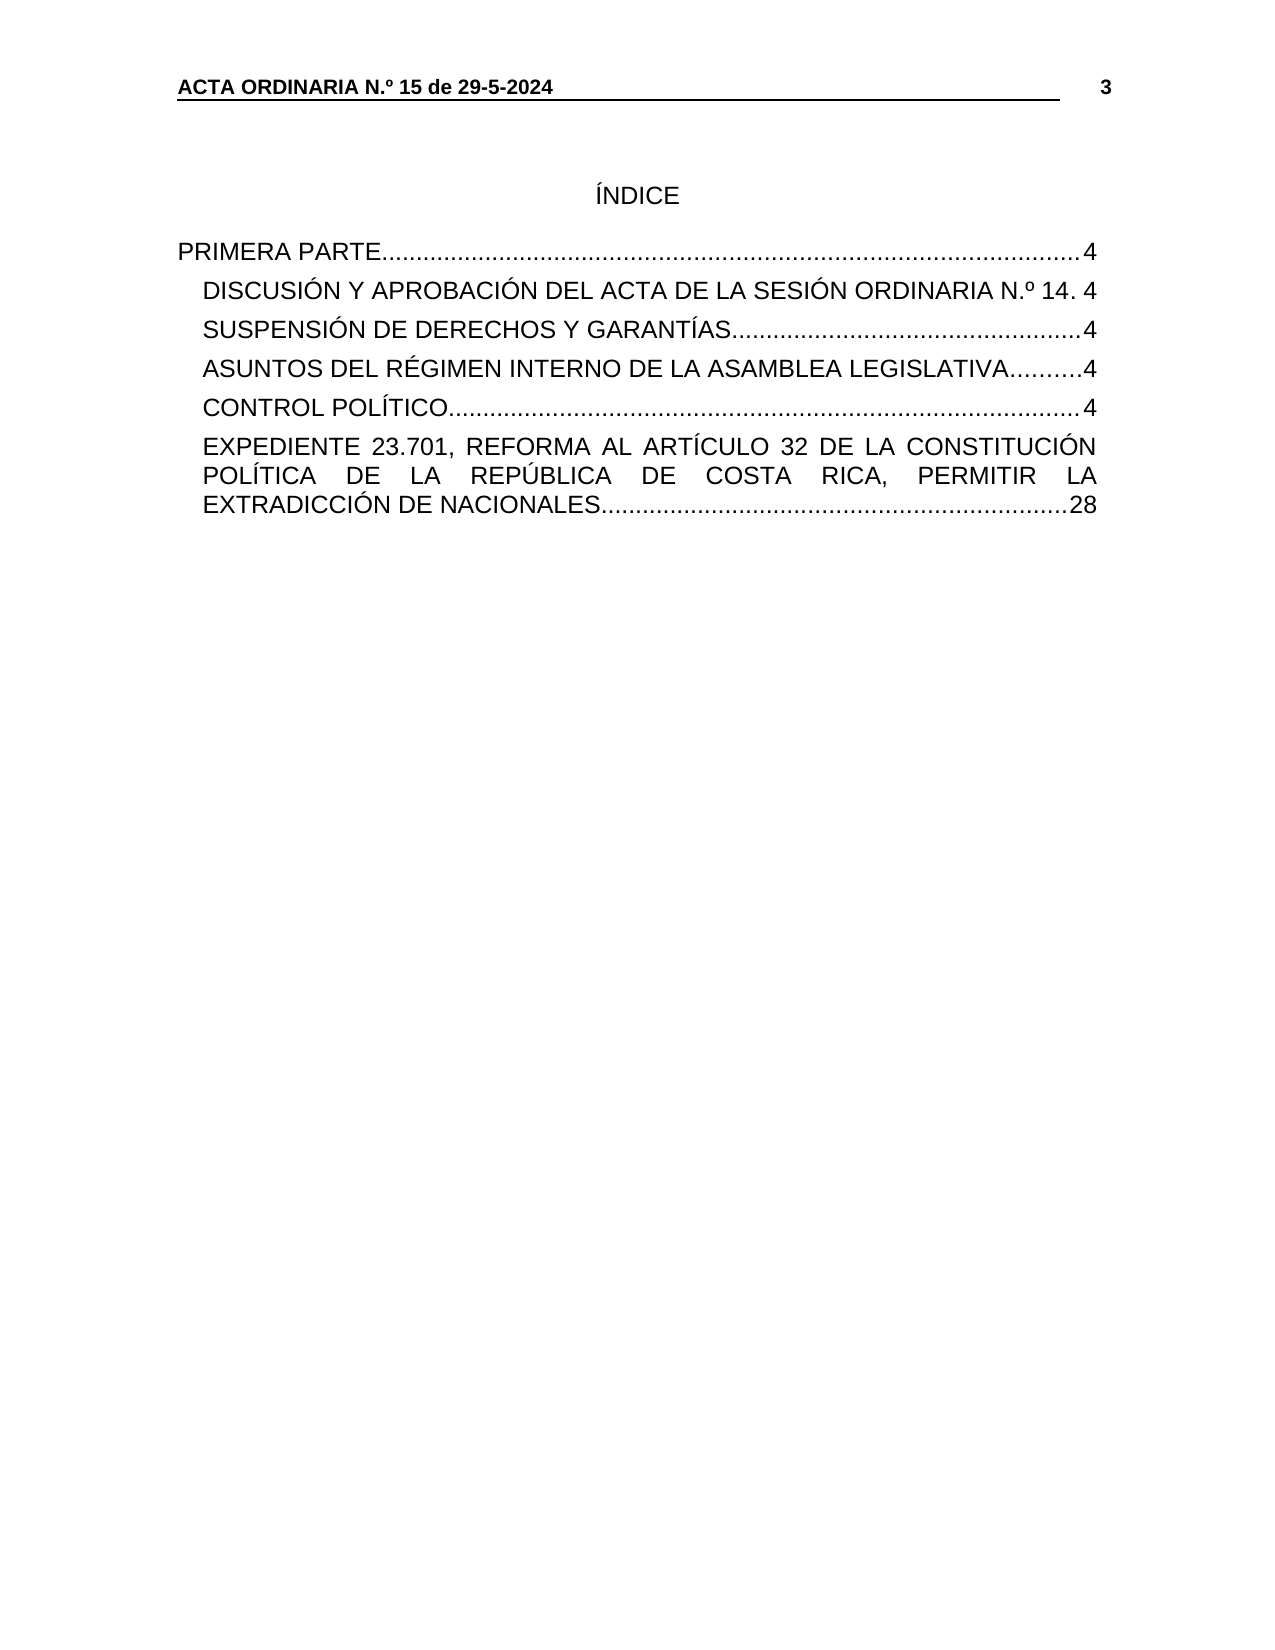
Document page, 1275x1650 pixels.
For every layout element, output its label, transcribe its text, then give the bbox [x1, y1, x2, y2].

text ASUNTOS DEL RÉGIMEN INTERNO DE LA ASAMBLEA LEGISLATIVA 4 [202, 354, 1098, 383]
text PRIMERA PARTE 4 [177, 236, 1098, 265]
text SUSPENSIÓN DE DERECHOS Y GARANTÍAS 4 [202, 315, 1098, 343]
text DISCUSIÓN Y APROBACIÓN DEL ACTA DE LA SESIÓN ORDINARIA N.º 14 4 [202, 276, 1098, 304]
text CONTROL POLÍTICO 4 [202, 393, 1098, 422]
text EXPEDIENTE 23.701, REFORMA AL ARTÍCULO 32 DE LA CONSTITUCIÓN POLÍTICA DE LA REPÚBLICA DE COSTA RICA, PERMITIR LA EXTRADICCIÓN DE NACIONALES 28 [202, 432, 1098, 518]
text ÍNDICE [177, 181, 1098, 210]
